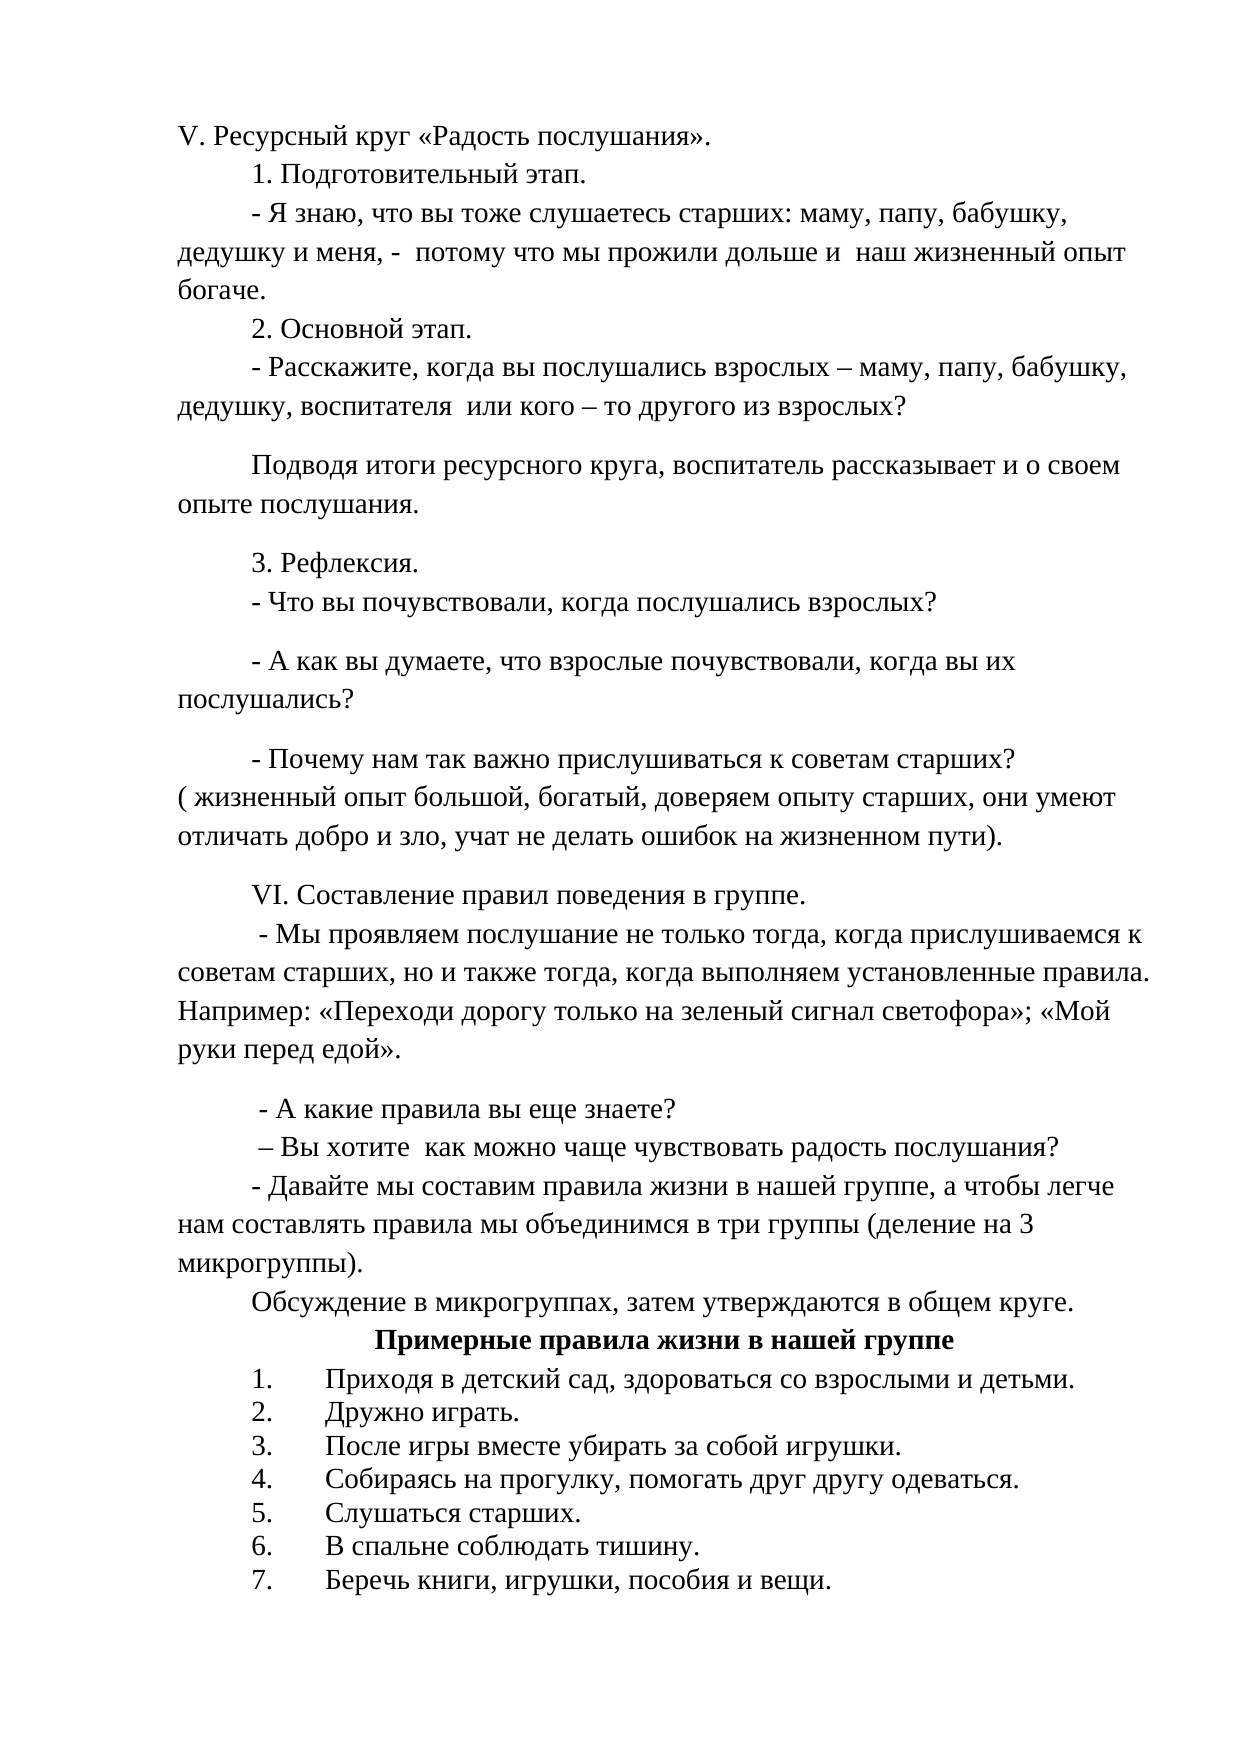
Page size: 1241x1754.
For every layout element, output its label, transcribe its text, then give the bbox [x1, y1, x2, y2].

list Приходя в детский сад, здороваться со взрослыми и детьми. [177, 1361, 1152, 1394]
list В спальне соблюдать тишину. [177, 1528, 1152, 1562]
text Обсуждение в микрогруппах, затем утверждаются в общем круге. [177, 1284, 1152, 1317]
text 1. Подготовительный этап. [177, 157, 1152, 190]
text - Что вы почувствовали, когда послушались взрослых? [177, 584, 1152, 617]
text - Я знаю, что вы тоже слушаетесь старших: маму, папу, бабушку, дедушку и меня, - потому что мы прожили дольше и наш жизненный опыт богаче. [177, 195, 1152, 306]
list Дружно играть. [177, 1394, 1152, 1428]
text - Расскажите, когда вы послушались взрослых – маму, папу, бабушку, дедушку, воспитателя или кого – то другого из взрослых? [177, 349, 1152, 421]
text Подводя итоги ресурсного круга, воспитатель рассказывает и о своем опыте послушания. [177, 447, 1152, 519]
text - Мы проявляем послушание не только тогда, когда прислушиваемся к советам старших, но и также тогда, когда выполняем установленные правила. Например: «Переходи дорогу только на зеленый сигнал светофора»; «Мой руки перед едой». [177, 916, 1152, 1065]
text - Почему нам так важно прислушиваться к советам старших? ( жизненный опыт большой, богатый, доверяем опыту старших, они умеют отличать добро и зло, учат не делать ошибок на жизненном пути). [177, 741, 1152, 852]
list Беречь книги, игрушки, пособия и вещи. [177, 1562, 1152, 1596]
text 2. Основной этап. [177, 311, 1152, 344]
text VI. Составление правил поведения в группе. [177, 877, 1152, 911]
list После игры вместе убирать за собой игрушки. [177, 1428, 1152, 1461]
text – Вы хотите как можно чаще чувствовать радость послушания? [177, 1129, 1152, 1163]
text 3. Рефлексия. [177, 545, 1152, 579]
text - А какие правила вы еще знаете? [177, 1091, 1152, 1124]
list Слушаться старших. [177, 1495, 1152, 1528]
text Примерные правила жизни в нашей группе [177, 1322, 1152, 1356]
text - А как вы думаете, что взрослые почувствовали, когда вы их послушались? [177, 643, 1152, 715]
text - Давайте мы составим правила жизни в нашей группе, а чтобы легче нам составлять правила мы объединимся в три группы (деление на 3 микрогруппы). [177, 1168, 1152, 1279]
text V. Ресурсный круг «Радость послушания». [177, 118, 1152, 152]
list Собираясь на прогулку, помогать друг другу одеваться. [177, 1461, 1152, 1495]
